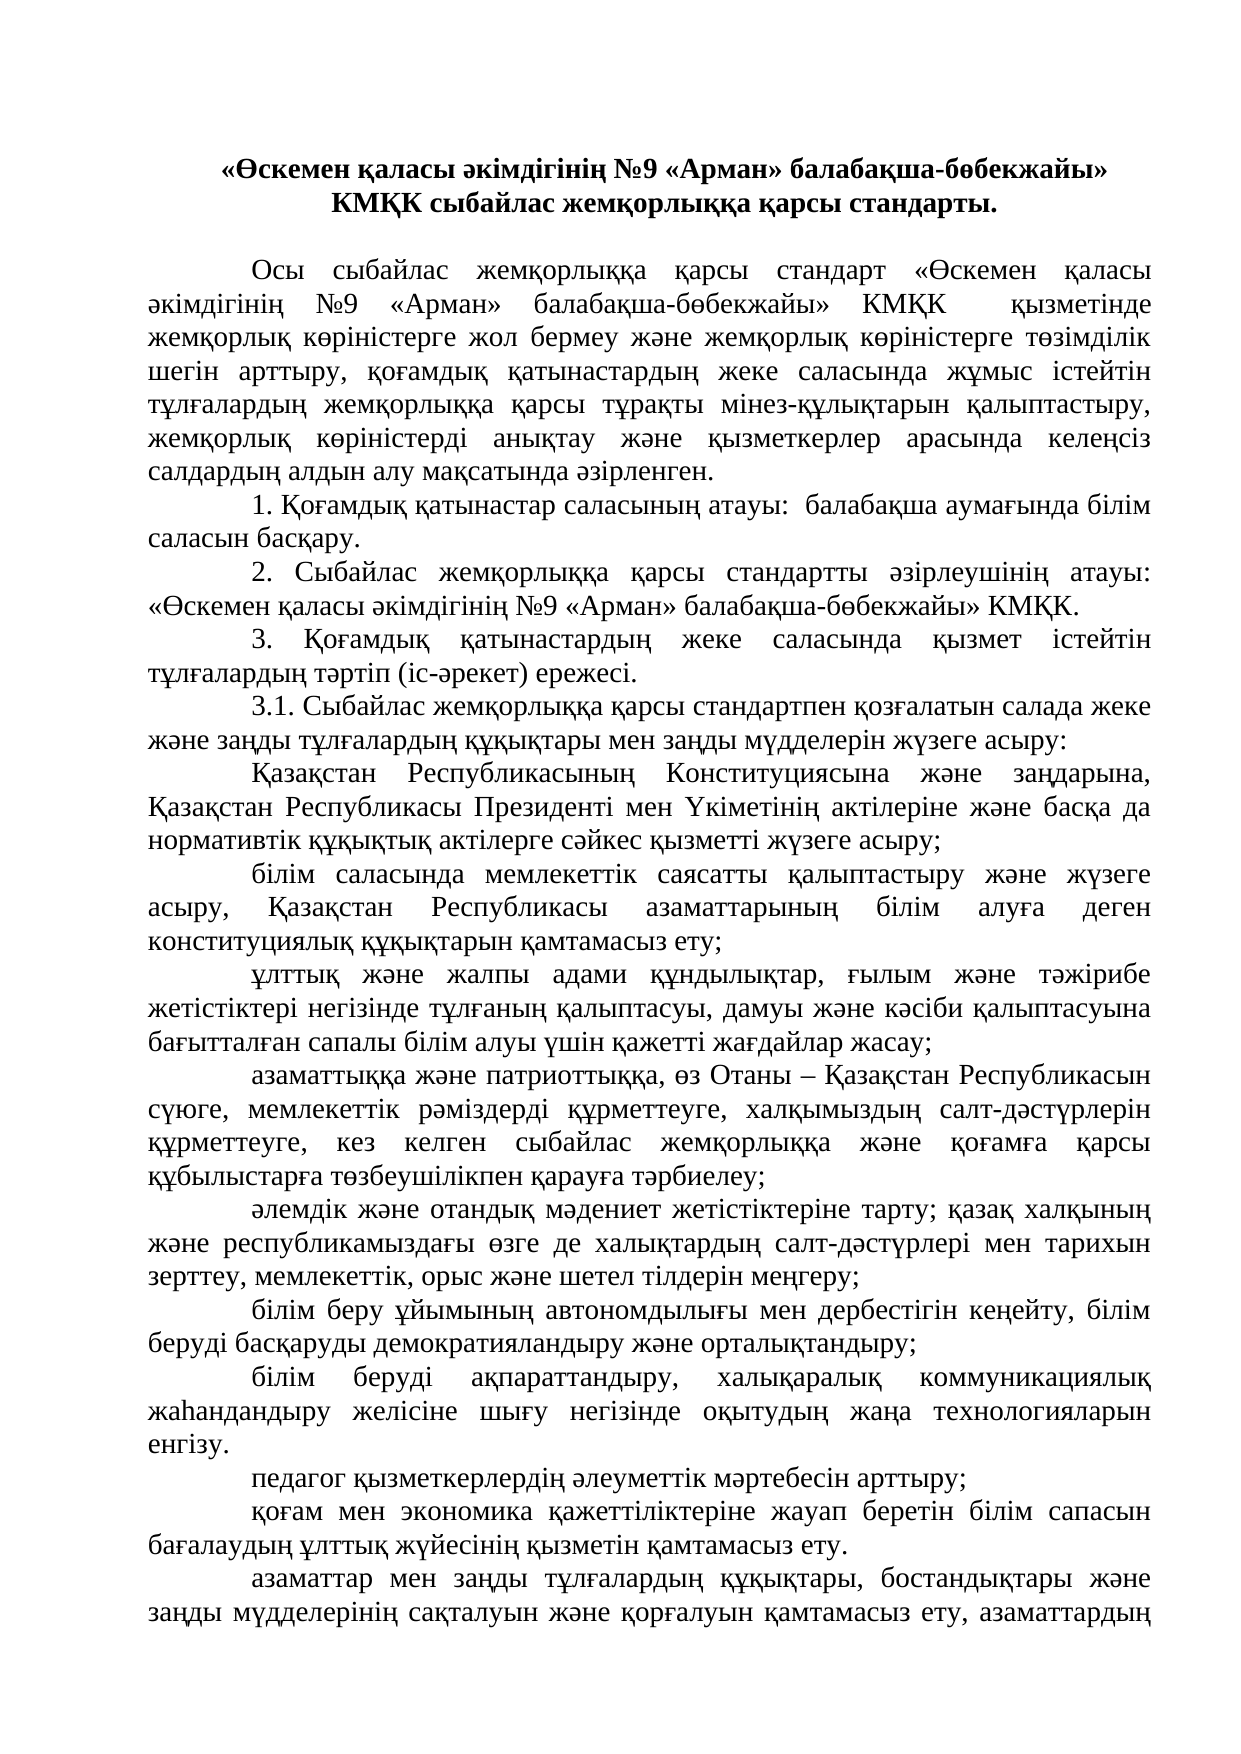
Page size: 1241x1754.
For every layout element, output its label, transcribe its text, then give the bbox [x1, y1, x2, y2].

text ұлттық және жалпы адами құндылықтар, ғылым және тәжірибе жетістіктері негізінде тұлғаның қалыптасуы, дамуы және кәсіби қалыптасуына бағытталған сапалы білім алуы үшін қажетті жағдайлар жасау; [148, 957, 1152, 1057]
text қоғам мен экономика қажеттіліктеріне жауап беретін білім сапасын бағалаудың ұлттық жүйесінің қызметін қамтамасыз ету. [148, 1493, 1152, 1560]
text білім беруді ақпараттандыру, халықаралық коммуникациялық жаһандандыру желісіне шығу негізінде оқытудың жаңа технологияларын енгізу. [148, 1359, 1152, 1460]
text Қазақстан Республикасының Конституциясына және заңдарына, Қазақстан Республикасы Президенті мен Үкіметінің актілеріне және басқа да нормативтік құқықтық актілерге сәйкес қызметті жүзеге асыру; [148, 755, 1152, 856]
text әлемдік және отандық мәдениет жетістіктеріне тарту; қазақ халқының және республикамыздағы өзге де халықтардың салт-дәстүрлері мен тарихын зерттеу, мемлекеттік, орыс және шетел тілдерін меңгеру; [148, 1191, 1152, 1292]
text педагог қызметкерлердің әлеуметтік мәртебесін арттыру; [148, 1460, 1152, 1493]
text Осы сыбайлас жемқорлыққа қарсы стандарт «Өскемен қаласы әкімдігінің №9 «Арман» балабақша-бөбекжайы» КМҚК қызметінде жемқорлық көріністерге жол бермеу және жемқорлық көріністерге төзімділік шегін арттыру, қоғамдық қатынастардың жеке саласында жұмыс істейтін тұлғалардың жемқорлыққа қарсы тұрақты мінез-құлықтарын қалыптастыру, жемқорлық көріністерді анықтау және қызметкерлер арасында келеңсіз салдардың алдын алу мақсатында әзірленген. [148, 252, 1152, 487]
text 2. Сыбайлас жемқорлыққа қарсы стандартты әзірлеушінің атауы: «Өскемен қаласы әкімдігінің №9 «Арман» балабақша-бөбекжайы» КМҚК. [148, 554, 1152, 621]
text «Өскемен қаласы әкімдігінің №9 «Арман» балабақша-бөбекжайы» КМҚК сыбайлас жемқорлыққа қарсы стандарты. [177, 152, 1152, 219]
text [148, 1560, 1152, 1627]
text білім беру ұйымының автономдылығы мен дербестігін кеңейту, білім беруді басқаруды демократияландыру және орталықтандыру; [148, 1292, 1152, 1359]
text 3.1. Сыбайлас жемқорлыққа қарсы стандартпен қозғалатын салада жеке және заңды тұлғалардың құқықтары мен заңды мүдделерін жүзеге асыру: [148, 688, 1152, 755]
text 3. Қоғамдық қатынастардың жеке саласында қызмет істейтін тұлғалардың тәртіп (іс-әрекет) ережесі. [148, 621, 1152, 688]
text 1. Қоғамдық қатынастар саласының атауы: балабақша аумағында білім саласын басқару. [148, 487, 1152, 554]
text білім саласында мемлекеттік саясатты қалыптастыру және жүзеге асыру, Қазақстан Республикасы азаматтарының білім алуға деген конституциялық құқықтарын қамтамасыз ету; [148, 856, 1152, 957]
text азаматтыққа және патриоттыққа, өз Отаны – Қазақстан Республикасын сүюге, мемлекеттік рәміздерді құрметтеуге, халқымыздың салт-дәстүрлерін құрметтеуге, кез келген сыбайлас жемқорлыққа және қоғамға қарсы құбылыстарға төзбеушілікпен қарауға тәрбиелеу; [148, 1057, 1152, 1191]
